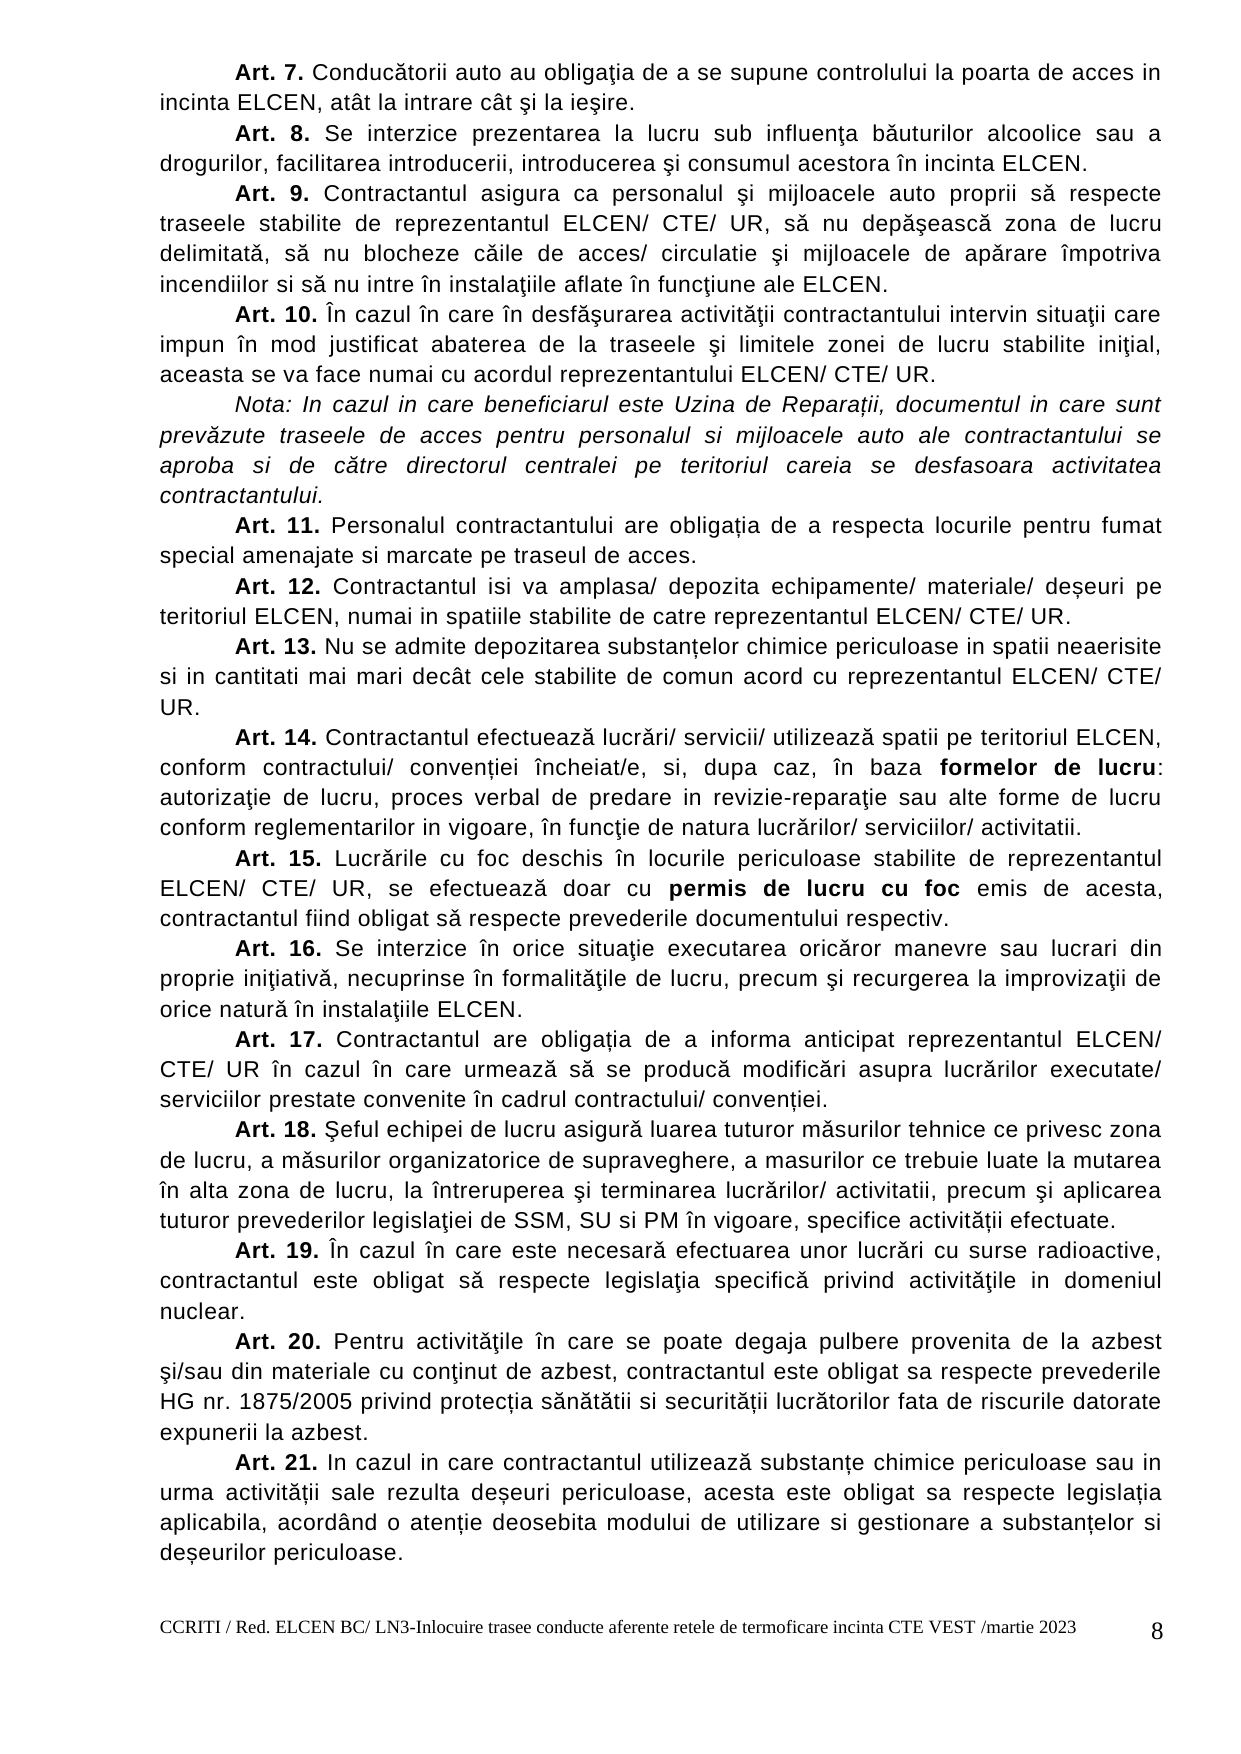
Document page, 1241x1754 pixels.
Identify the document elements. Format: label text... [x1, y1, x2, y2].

text Art. 10. În cazul în care în desfăşurarea activităţii contractantului intervin situaţii care impun în mod justificat abaterea de la traseele şi limitele zonei de lucru stabilite iniţial, aceasta se va face numai cu acordul reprezentantului ELCEN/ CTE/ UR. [159, 301, 1163, 387]
text Art. 20. Pentru activitǎţile în care se poate degaja pulbere provenita de la azbest şi/sau din materiale cu conţinut de azbest, contractantul este obligat sa respecte prevederile HG nr. 1875/2005 privind protecția sănătătii si securității lucrătorilor fata de riscurile datorate expunerii la azbest. [159, 1328, 1163, 1445]
text Nota: In cazul in care beneficiarul este Uzina de Reparații, documentul in care sunt prevăzute traseele de acces pentru personalul si mijloacele auto ale contractantului se aproba si de către directorul centralei pe teritoriul careia se desfasoara activitatea contractantului. [159, 391, 1163, 508]
text Art. 14. Contractantul efectuează lucrǎri/ servicii/ utilizează spatii pe teritoriul ELCEN, conform contractului/ convenției încheiat/e, si, dupa caz, în baza formelor de lucru: autorizaţie de lucru, proces verbal de predare in revizie-reparaţie sau alte forme de lucru conform reglementarilor in vigoare, în funcţie de natura lucrǎrilor/ serviciilor/ activitatii. [159, 724, 1163, 841]
text Art. 12. Contractantul isi va amplasa/ depozita echipamente/ materiale/ deșeuri pe teritoriul ELCEN, numai in spatiile stabilite de catre reprezentantul ELCEN/ CTE/ UR. [159, 573, 1163, 629]
text Art. 9. Contractantul asigura ca personalul şi mijloacele auto proprii sǎ respecte traseele stabilite de reprezentantul ELCEN/ CTE/ UR, sǎ nu depăşească zona de lucru delimitatǎ, să nu blocheze cǎile de acces/ circulatie şi mijloacele de apǎrare împotriva incendiilor si să nu intre în instalaţiile aflate în funcţiune ale ELCEN. [159, 180, 1163, 297]
text Art. 13. Nu se admite depozitarea substanțelor chimice periculoase in spatii neaerisite si in cantitati mai mari decât cele stabilite de comun acord cu reprezentantul ELCEN/ CTE/ UR. [159, 633, 1163, 720]
text Art. 11. Personalul contractantului are obligația de a respecta locurile pentru fumat special amenajate si marcate pe traseul de acces. [159, 512, 1163, 569]
text Art. 18. Şeful echipei de lucru asigurǎ luarea tuturor mǎsurilor tehnice ce privesc zona de lucru, a mǎsurilor organizatorice de supraveghere, a masurilor ce trebuie luate la mutarea în alta zona de lucru, la întreruperea şi terminarea lucrǎrilor/ activitatii, precum şi aplicarea tuturor prevederilor legislaţiei de SSM, SU si PM în vigoare, specifice activității efectuate. [159, 1116, 1163, 1233]
text Art. 15. Lucrǎrile cu foc deschis în locurile periculoase stabilite de reprezentantul ELCEN/ CTE/ UR, se efectuează doar cu permis de lucru cu foc emis de acesta, contractantul fiind obligat sǎ respecte prevederile documentului respectiv. [159, 844, 1163, 931]
text Art. 21. In cazul in care contractantul utilizează substanțe chimice periculoase sau in urma activității sale rezulta deșeuri periculoase, acesta este obligat sa respecte legislația aplicabila, acordând o atenție deosebita modului de utilizare si gestionare a substanțelor si deșeurilor periculoase. [159, 1449, 1163, 1566]
text Art. 17. Contractantul are obligația de a informa anticipat reprezentantul ELCEN/ CTE/ UR în cazul în care urmează să se producă modificări asupra lucrǎrilor executate/ serviciilor prestate convenite în cadrul contractului/ convenției. [159, 1026, 1163, 1112]
text Art. 16. Se interzice în orice situaţie executarea oricǎror manevre sau lucrari din proprie iniţiativǎ, necuprinse în formalitǎţile de lucru, precum şi recurgerea la improvizaţii de orice naturǎ în instalaţiile ELCEN. [159, 935, 1163, 1022]
text Art. 19. În cazul în care este necesarǎ efectuarea unor lucrǎri cu surse radioactive, contractantul este obligat sǎ respecte legislaţia specificǎ privind activitǎţile in domeniul nuclear. [159, 1237, 1163, 1324]
text Art. 7. Conducătorii auto au obligaţia de a se supune controlului la poarta de acces in incinta ELCEN, atât la intrare cât şi la ieşire. [159, 59, 1163, 116]
text Art. 8. Se interzice prezentarea la lucru sub influenţa bǎuturilor alcoolice sau a drogurilor, facilitarea introducerii, introducerea şi consumul acestora în incinta ELCEN. [159, 119, 1163, 176]
